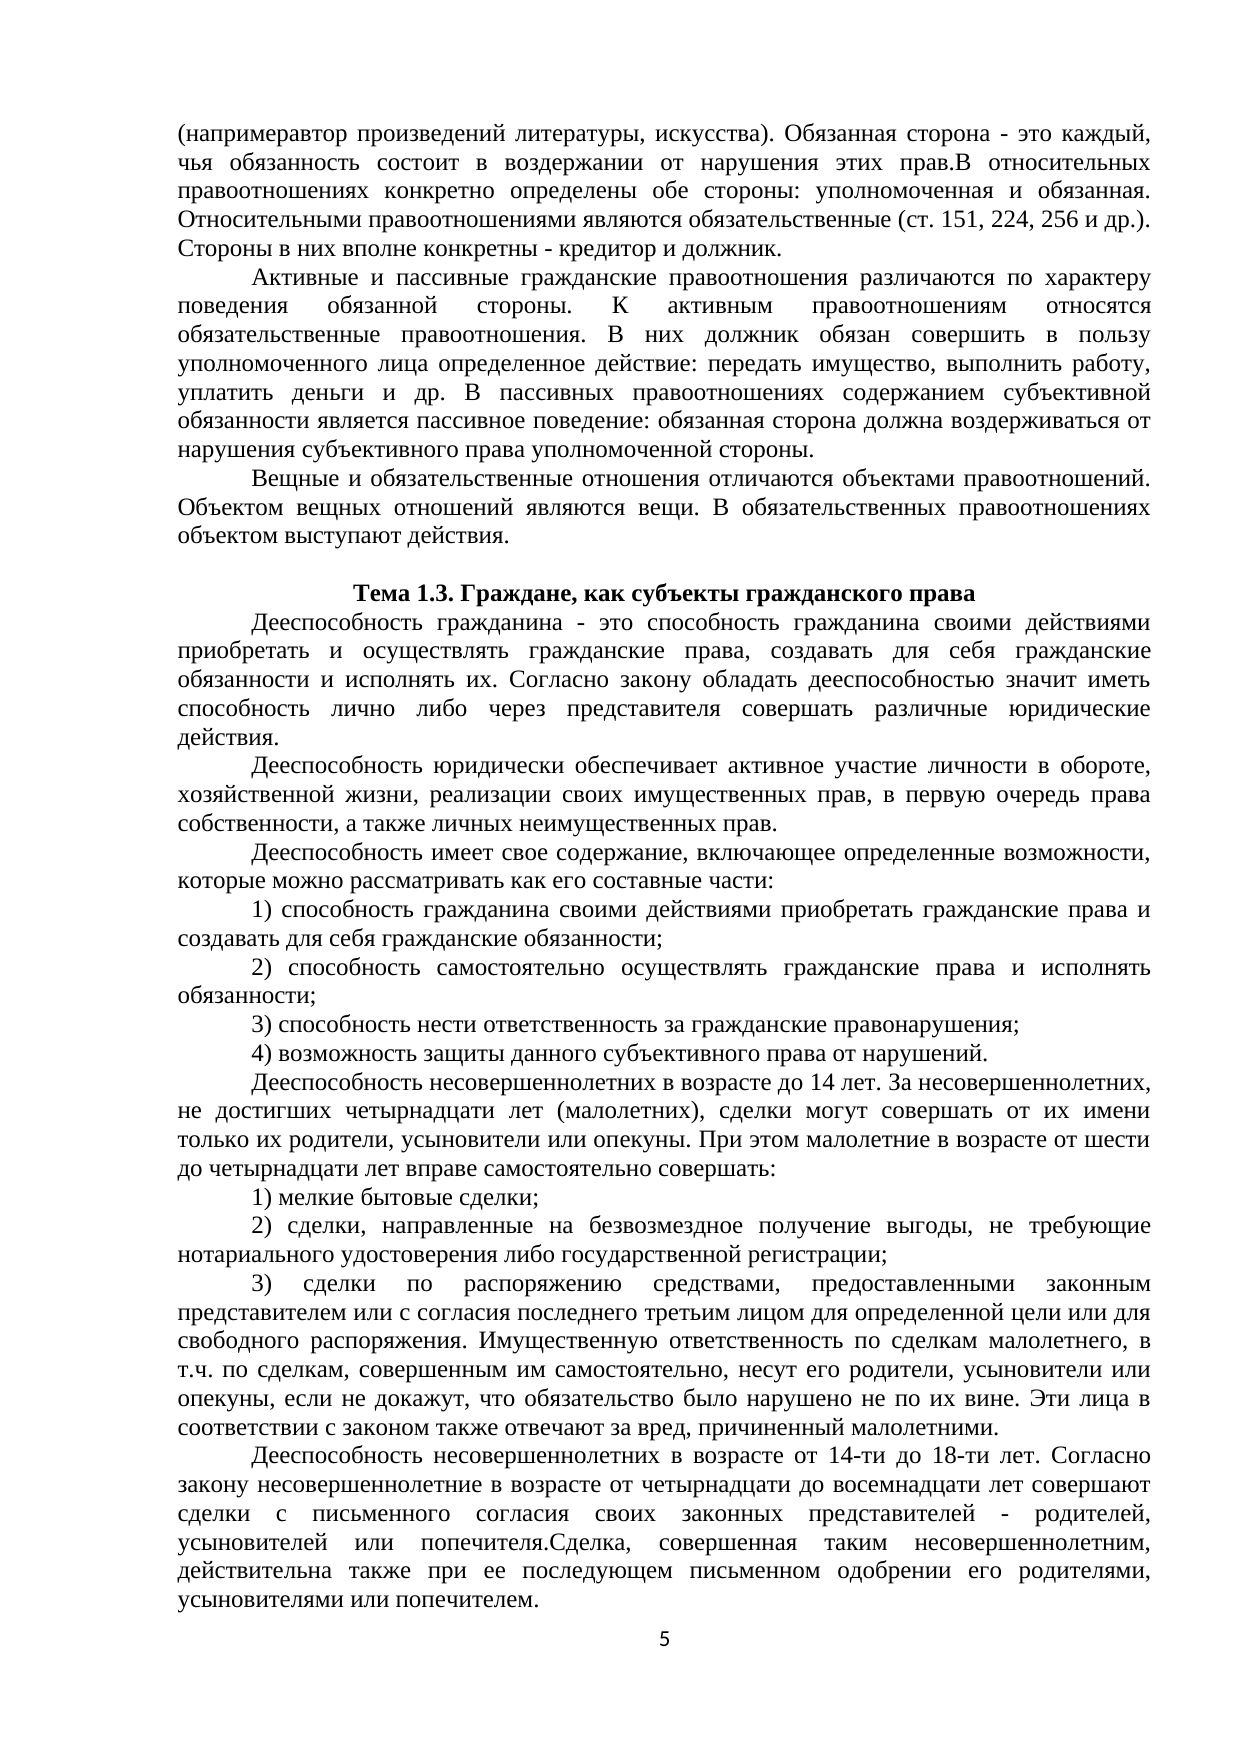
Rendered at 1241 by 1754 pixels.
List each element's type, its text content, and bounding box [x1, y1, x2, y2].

text Дееспособность гражданина - это способность гражданина своими действиями приобретать и осуществлять гражданские права, создавать для себя гражданские обязанности и исполнять их. Согласно закону обладать дееспособностью значит иметь способность лично либо через представителя совершать различные юридические действия. [177, 607, 1152, 751]
text Тема 1.3. Граждане, как субъекты гражданского права [177, 578, 1152, 607]
text 4) возможность защиты данного субъективного права от нарушений. [177, 1038, 1152, 1067]
text Активные и пассивные гражданские правоотношения различаются по характеру поведения обязанной стороны. К активным правоотношениям относятся обязательственные правоотношения. В них должник обязан совершить в пользу уполномоченного лица определенное действие: передать имущество, выполнить работу, уплатить деньги и др. В пассивных правоотношениях содержанием субъективной обязанности является пассивное поведение: обязанная сторона должна воздерживаться от нарушения субъективного права уполномоченной стороны. [177, 262, 1152, 463]
text Дееспособность юридически обеспечивает активное участие личности в обороте, хозяйственной жизни, реализации своих имущественных прав, в первую очередь права собственности, а также личных неимущественных прав. [177, 751, 1152, 837]
text 1) мелкие бытовые сделки; [177, 1182, 1152, 1211]
text 2) способность самостоятельно осуществлять гражданские права и исполнять обязанности; [177, 952, 1152, 1009]
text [177, 118, 1152, 262]
text Дееспособность несовершеннолетних в возрасте от 14-ти до 18-ти лет. Согласно закону несовершеннолетние в возрасте от четырнадцати до восемнадцати лет совершают сделки с письменного согласия своих законных представителей - родителей, усыновителей или попечителя.Сделка, совершенная таким несовершеннолетним, действительна также при ее последующем письменном одобрении его родителями, усыновителями или попечителем. [177, 1441, 1152, 1613]
text 2) сделки, направленные на безвозмездное получение выгоды, не требующие нотариального удостоверения либо государственной регистрации; [177, 1211, 1152, 1268]
text 1) способность гражданина своими действиями приобретать гражданские права и создавать для себя гражданские обязанности; [177, 894, 1152, 952]
text Дееспособность имеет свое содержание, включающее определенные возможности, которые можно рассматривать как его составные части: [177, 837, 1152, 894]
text Дееспособность несовершеннолетних в возрасте до 14 лет. За несовершеннолетних, не достигших четырнадцати лет (малолетних), сделки могут совершать от их имени только их родители, усыновители или опекуны. При этом малолетние в возрасте от шести до четырнадцати лет вправе самостоятельно совершать: [177, 1067, 1152, 1182]
text 3) сделки по распоряжению средствами, предоставленными законным представителем или с согласия последнего третьим лицом для определенной цели или для свободного распоряжения. Имущественную ответственность по сделкам малолетнего, в т.ч. по сделкам, совершенным им самостоятельно, несут его родители, усыновители или опекуны, если не докажут, что обязательство было нарушено не по их вине. Эти лица в соответствии с законом также отвечают за вред, причиненный малолетними. [177, 1268, 1152, 1441]
text Вещные и обязательственные отношения отличаются объектами правоотношений. Объектом вещных отношений являются вещи. В обязательственных правоотношениях объектом выступают действия. [177, 463, 1152, 549]
text 3) способность нести ответственность за гражданские правонарушения; [177, 1009, 1152, 1038]
